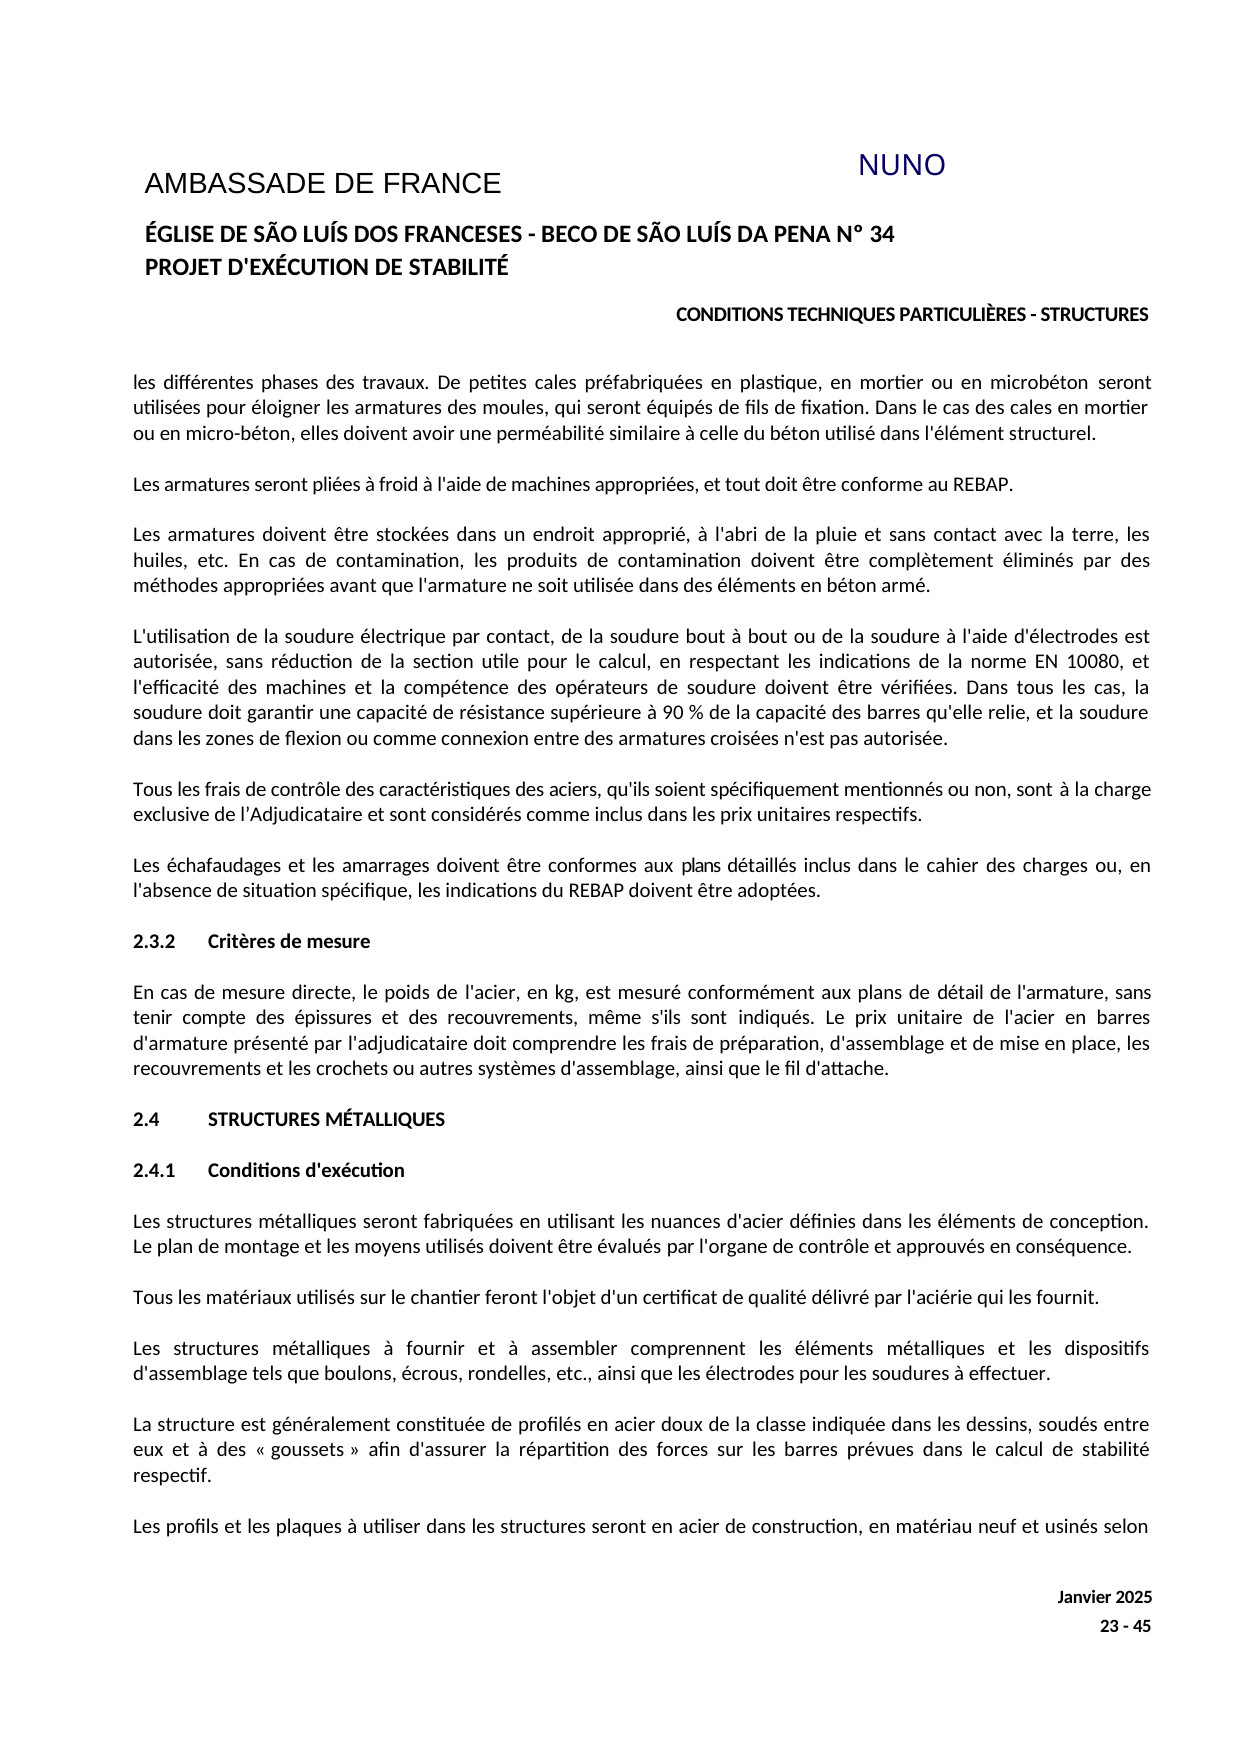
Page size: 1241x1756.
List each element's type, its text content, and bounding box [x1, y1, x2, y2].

text Tous les matériaux utilisés sur le chantier feront l'objet d'un certificat de qualité délivré par l'aciérie qui les fournit. [133, 1284, 1152, 1309]
text Les armatures doivent être stockées dans un endroit approprié, à l'abri de la pluie et sans contact avec la terre, les huiles, etc. En cas de contamination, les produits de contamination doivent être complètement éliminés par des méthodes appropriées avant que l'armature ne soit utilisée dans des éléments en béton armé. [133, 522, 1152, 598]
text Tous les frais de contrôle des caractéristiques des aciers, qu'ils soient spécifiquement mentionnés ou non, sont à la charge exclusive de l’Adjudicataire et sont considérés comme inclus dans les prix unitaires respectifs. [133, 776, 1152, 827]
text Les structures métalliques seront fabriquées en utilisant les nuances d'acier définies dans les éléments de conception. Le plan de montage et les moyens utilisés doivent être évalués par l'organe de contrôle et approuvés en conséquence. [133, 1208, 1152, 1259]
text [133, 1513, 1152, 1538]
subtitle Critères de mesure [133, 928, 1152, 954]
text La structure est généralement constituée de profilés en acier doux de la classe indiquée dans les dessins, soudés entre eux et à des « goussets » afin d'assurer la répartition des forces sur les barres prévues dans le calcul de stabilité respectif. [133, 1411, 1152, 1487]
text Les échafaudages et les amarrages doivent être conformes aux plans détaillés inclus dans le cahier des charges ou, en l'absence de situation spécifique, les indications du REBAP doivent être adoptées. [133, 852, 1152, 903]
subtitle Conditions d'exécution [133, 1157, 1152, 1182]
text En cas de mesure directe, le poids de l'acier, en kg, est mesuré conformément aux plans de détail de l'armature, sans tenir compte des épissures et des recouvrements, même s'ils sont indiqués. Le prix unitaire de l'acier en barres d'armature présenté par l'adjudicataire doit comprendre les frais de préparation, d'assemblage et de mise en place, les recouvrements et les crochets ou autres systèmes d'assemblage, ainsi que le fil d'attache. [133, 979, 1152, 1081]
text Les structures métalliques à fournir et à assembler comprennent les éléments métalliques et les dispositifs d'assemblage tels que boulons, écrous, rondelles, etc., ainsi que les électrodes pour les soudures à effectuer. [133, 1335, 1152, 1386]
text Les armatures seront pliées à froid à l'aide de machines appropriées, et tout doit être conforme au REBAP. [133, 471, 1152, 496]
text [133, 369, 1152, 445]
subtitle STRUCTURES MÉTALLIQUES [133, 1106, 1152, 1132]
text L'utilisation de la soudure électrique par contact, de la soudure bout à bout ou de la soudure à l'aide d'électrodes est autorisée, sans réduction de la section utile pour le calcul, en respectant les indications de la norme EN 10080, et l'efficacité des machines et la compétence des opérateurs de soudure doivent être vérifiées. Dans tous les cas, la soudure doit garantir une capacité de résistance supérieure à 90 % de la capacité des barres qu'elle relie, et la soudure dans les zones de flexion ou comme connexion entre des armatures croisées n'est pas autorisée. [133, 623, 1152, 750]
